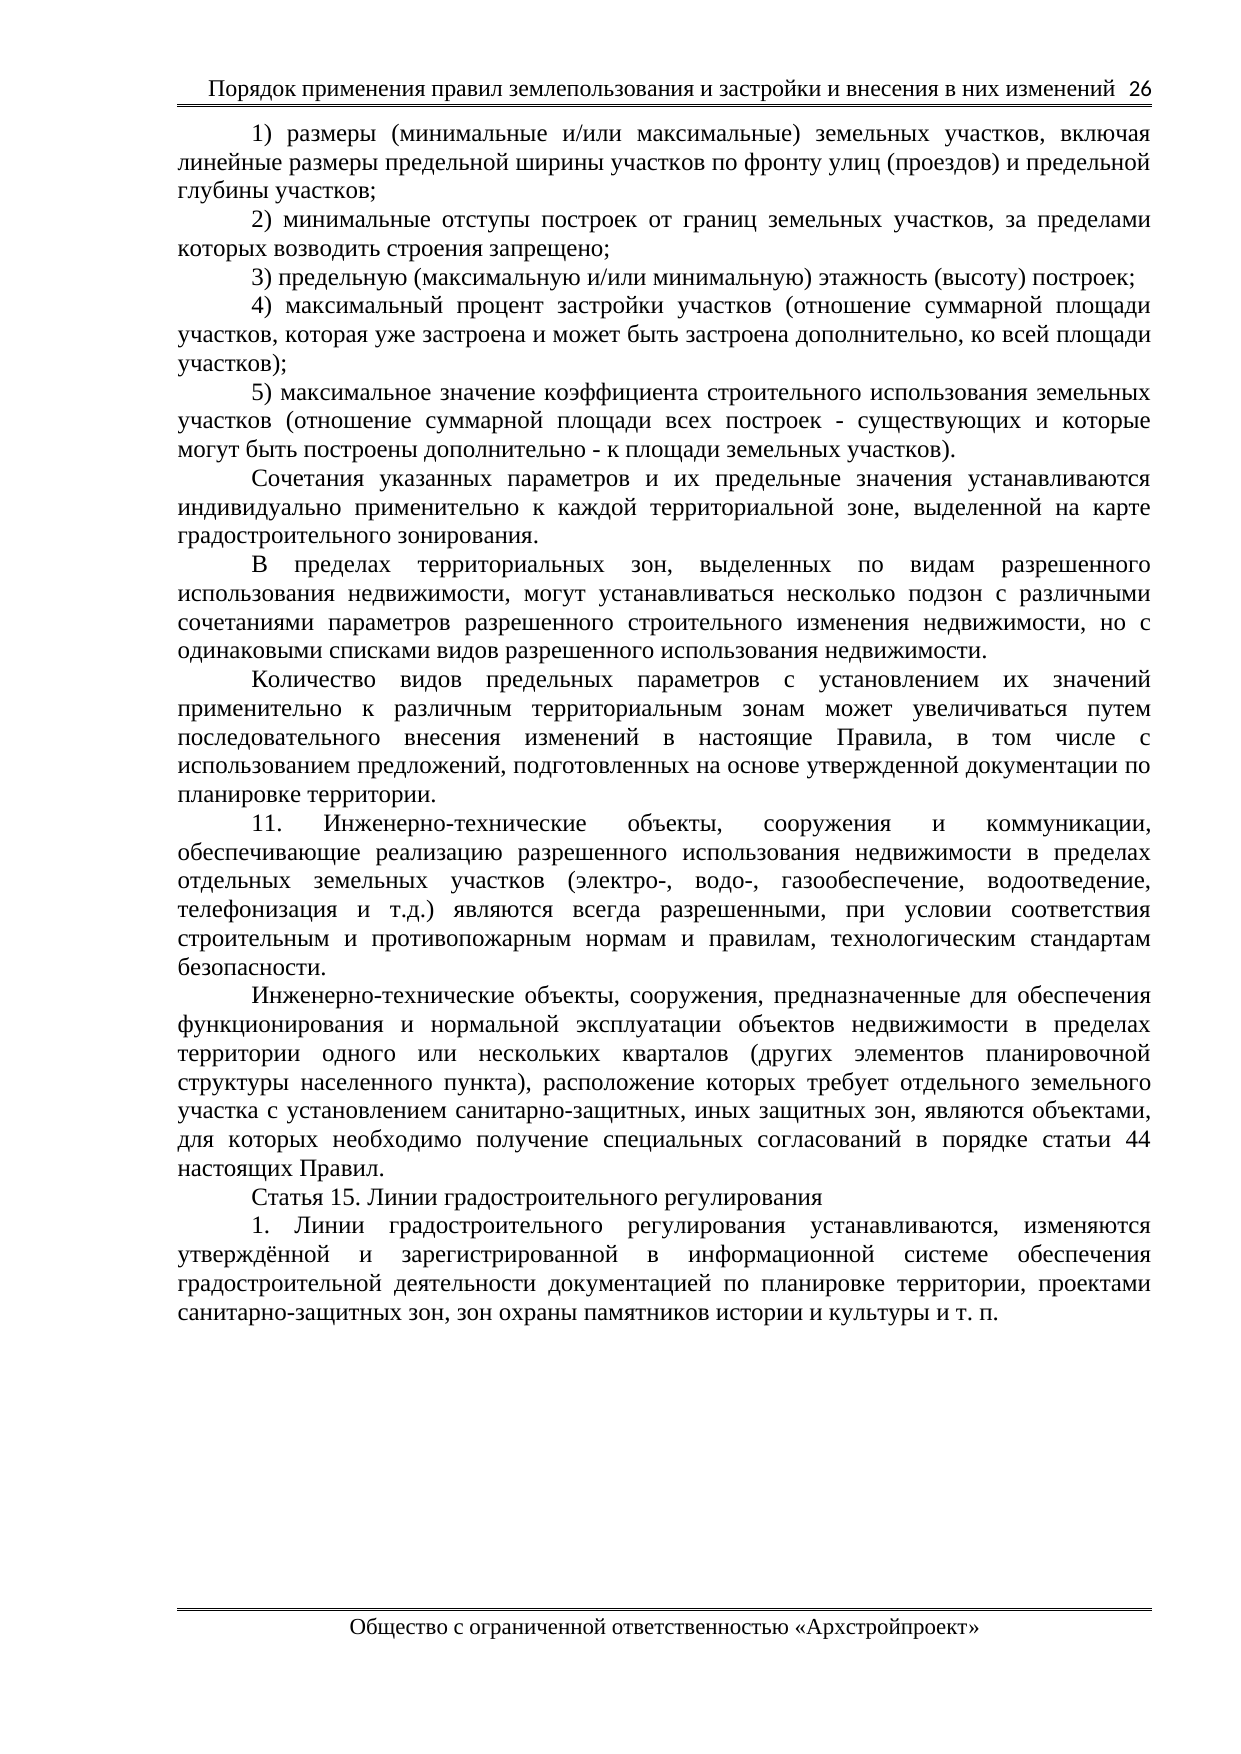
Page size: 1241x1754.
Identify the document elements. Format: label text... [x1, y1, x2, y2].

text Количество видов предельных параметров с установлением их значений применительно к различным территориальным зонам может увеличиваться путем последовательного внесения изменений в настоящие Правила, в том числе с использованием предложений, подготовленных на основе утвержденной документации по планировке территории. [177, 664, 1152, 808]
text 4) максимальный процент застройки участков (отношение суммарной площади участков, которая уже застроена и может быть застроена дополнительно, ко всей площади участков); [177, 291, 1152, 377]
text 5) максимальное значение коэффициента строительного использования земельных участков (отношение суммарной площади всех построек - существующих и которые могут быть построены дополнительно - к площади земельных участков). [177, 377, 1152, 463]
text Сочетания указанных параметров и их предельные значения устанавливаются индивидуально применительно к каждой территориальной зоне, выделенной на карте градостроительного зонирования. [177, 463, 1152, 549]
text 3) предельную (максимальную и/или минимальную) этажность (высоту) построек; [177, 262, 1152, 291]
text Статья 15. Линии градостроительного регулирования [177, 1182, 1152, 1211]
text 1) размеры (минимальные и/или максимальные) земельных участков, включая линейные размеры предельной ширины участков по фронту улиц (проездов) и предельной глубины участков; [177, 118, 1152, 204]
text В пределах территориальных зон, выделенных по видам разрешенного использования недвижимости, могут устанавливаться несколько подзон с различными сочетаниями параметров разрешенного строительного изменения недвижимости, но с одинаковыми списками видов разрешенного использования недвижимости. [177, 549, 1152, 664]
text 11. Инженерно-технические объекты, сооружения и коммуникации, обеспечивающие реализацию разрешенного использования недвижимости в пределах отдельных земельных участков (электро-, водо-, газообеспечение, водоотведение, телефонизация и т.д.) являются всегда разрешенными, при условии соответствия строительным и противопожарным нормам и правилам, технологическим стандартам безопасности. [177, 808, 1152, 981]
text 2) минимальные отступы построек от границ земельных участков, за пределами которых возводить строения запрещено; [177, 204, 1152, 262]
text 1. Линии градостроительного регулирования устанавливаются, изменяются утверждённой и зарегистрированной в информационной системе обеспечения градостроительной деятельности документацией по планировке территории, проектами санитарно-защитных зон, зон охраны памятников истории и культуры и т. п. [177, 1211, 1152, 1326]
text Инженерно-технические объекты, сооружения, предназначенные для обеспечения функционирования и нормальной эксплуатации объектов недвижимости в пределах территории одного или нескольких кварталов (других элементов планировочной структуры населенного пункта), расположение которых требует отдельного земельного участка с установлением санитарно-защитных, иных защитных зон, являются объектами, для которых необходимо получение специальных согласований в порядке статьи 44 настоящих Правил. [177, 981, 1152, 1182]
